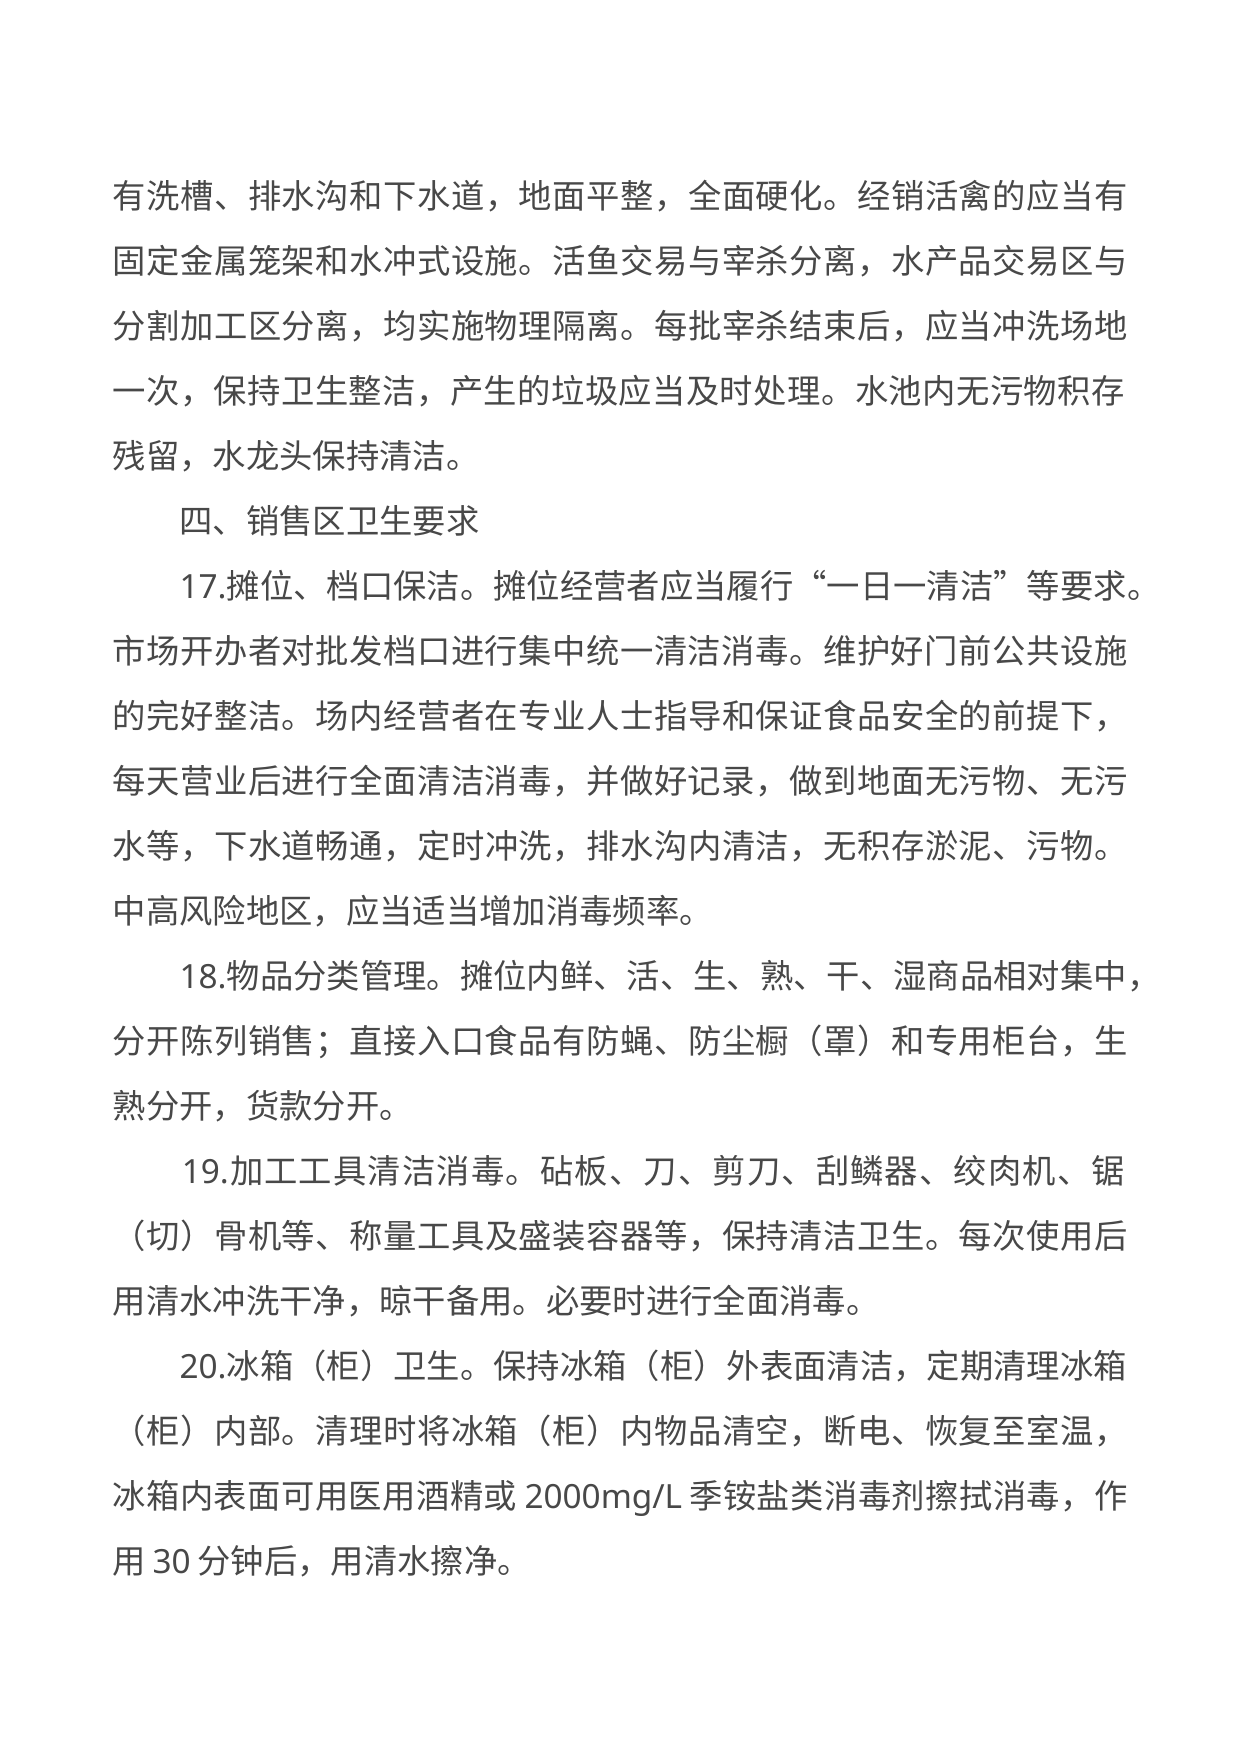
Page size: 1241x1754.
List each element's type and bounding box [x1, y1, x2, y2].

text [112, 162, 1128, 1592]
